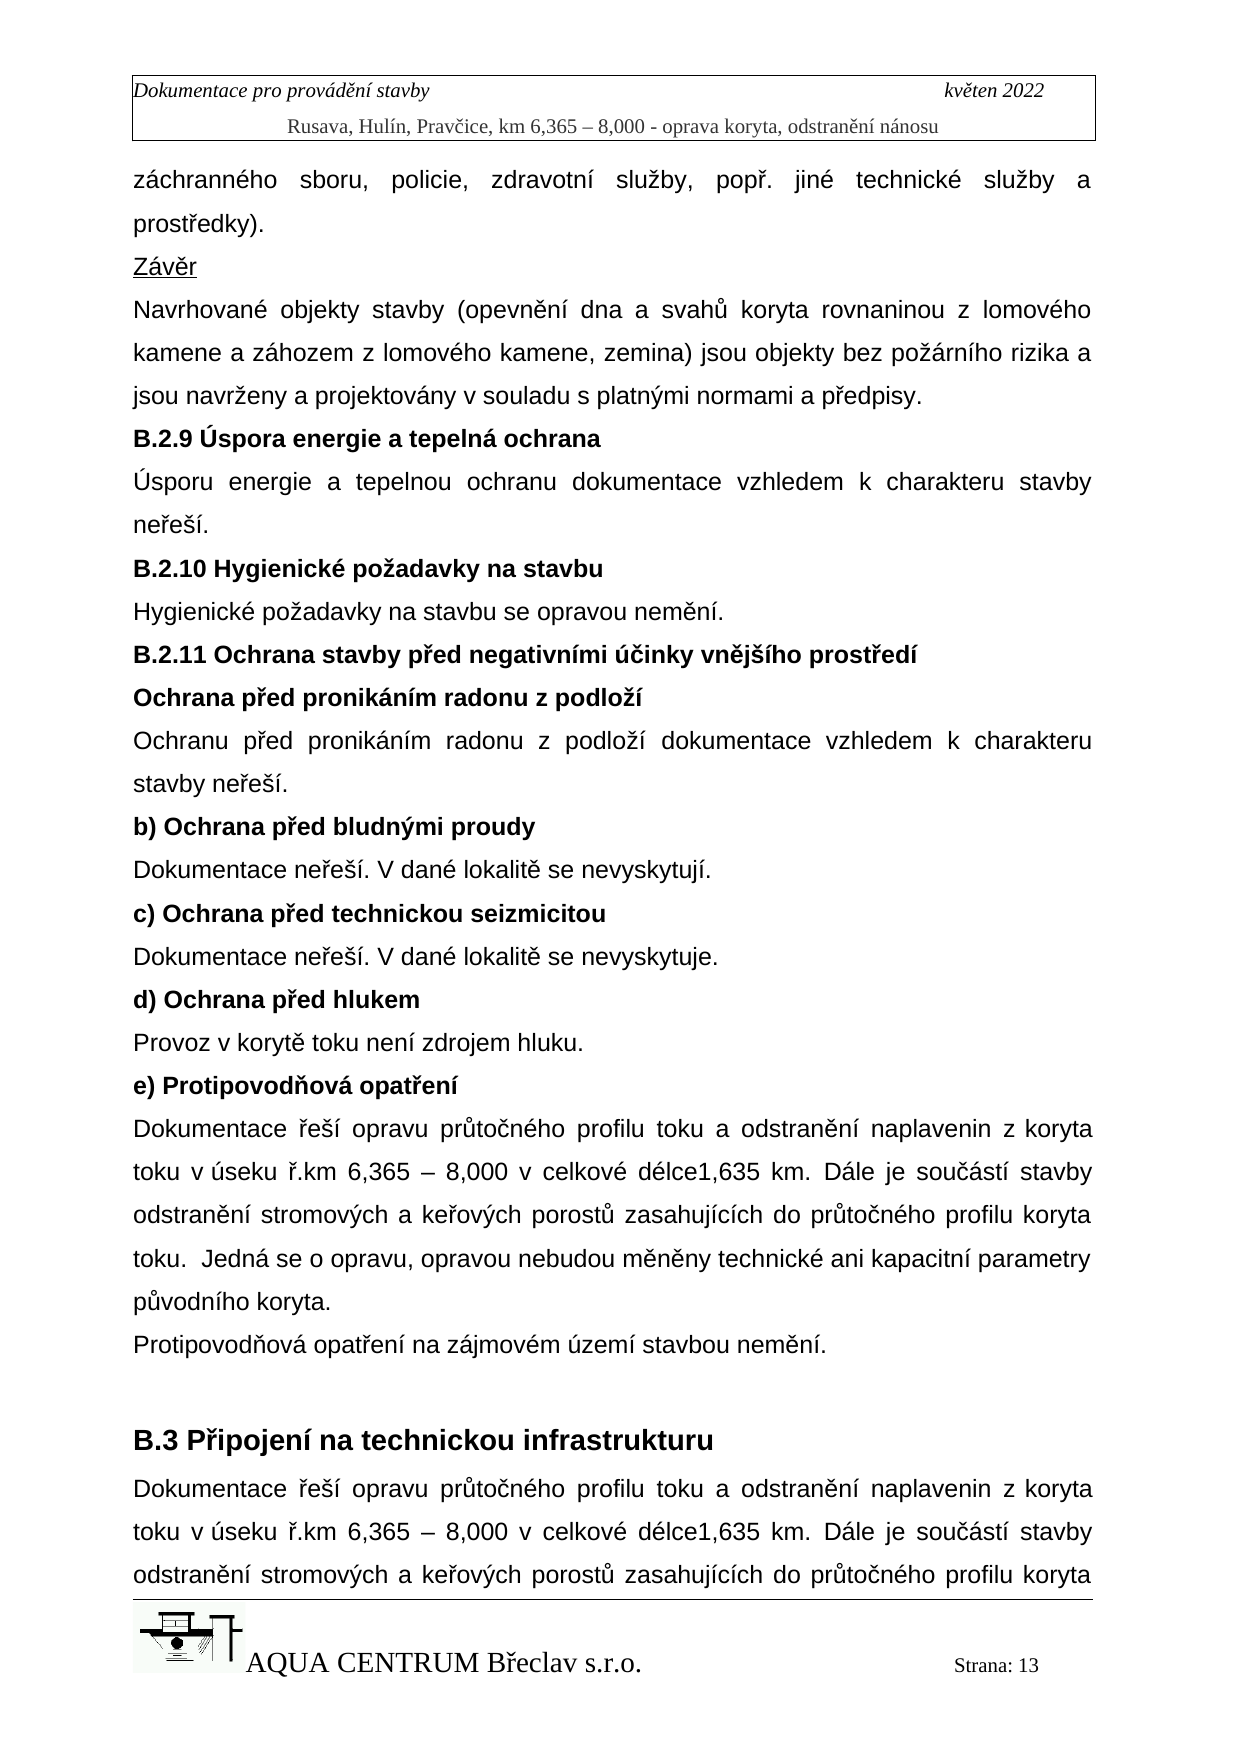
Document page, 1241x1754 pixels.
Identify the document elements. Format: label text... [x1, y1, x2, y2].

text d) Ochrana před hlukem [133, 985, 1093, 1013]
text Protipovodňová opatření na zájmovém území stavbou nemění. [133, 1330, 1093, 1358]
text Úsporu energie a tepelnou ochranu dokumentace vzhledem k charakteru stavby neřeší. [133, 467, 1093, 539]
text Dokumentace neřeší. V dané lokalitě se nevyskytuje. [133, 942, 1093, 970]
text B.3 Připojení na technickou infrastrukturu [133, 1423, 1093, 1457]
text Ochrana před pronikáním radonu z podloží [133, 683, 1093, 712]
text Navrhované objekty stavby (opevnění dna a svahů koryta rovnaninou z lomového kamene a záhozem z lomového kamene, zemina) jsou objekty bez požárního rizika a jsou navrženy a projektovány v souladu s platnými normami a předpisy. [133, 295, 1093, 410]
text Závěr [133, 252, 1093, 280]
text e) Protipovodňová opatření [133, 1071, 1093, 1100]
text Ochranu před pronikáním radonu z podloží dokumentace vzhledem k charakteru stavby neřeší. [133, 726, 1093, 798]
text B.2.11 Ochrana stavby před negativními účinky vnějšího prostředí [133, 640, 1093, 668]
text B.2.10 Hygienické požadavky na stavbu [133, 553, 1093, 582]
text Dokumentace neřeší. V dané lokalitě se nevyskytují. [133, 855, 1093, 884]
text B.2.9 Úspora energie a tepelná ochrana [133, 424, 1093, 453]
text b) Ochrana před bludnými proudy [133, 812, 1093, 841]
text Hygienické požadavky na stavbu se opravou nemění. [133, 597, 1093, 625]
text c) Ochrana před technickou seizmicitou [133, 898, 1093, 927]
text Provoz v korytě toku není zdrojem hluku. [133, 1028, 1093, 1057]
picture [132, 1602, 246, 1673]
